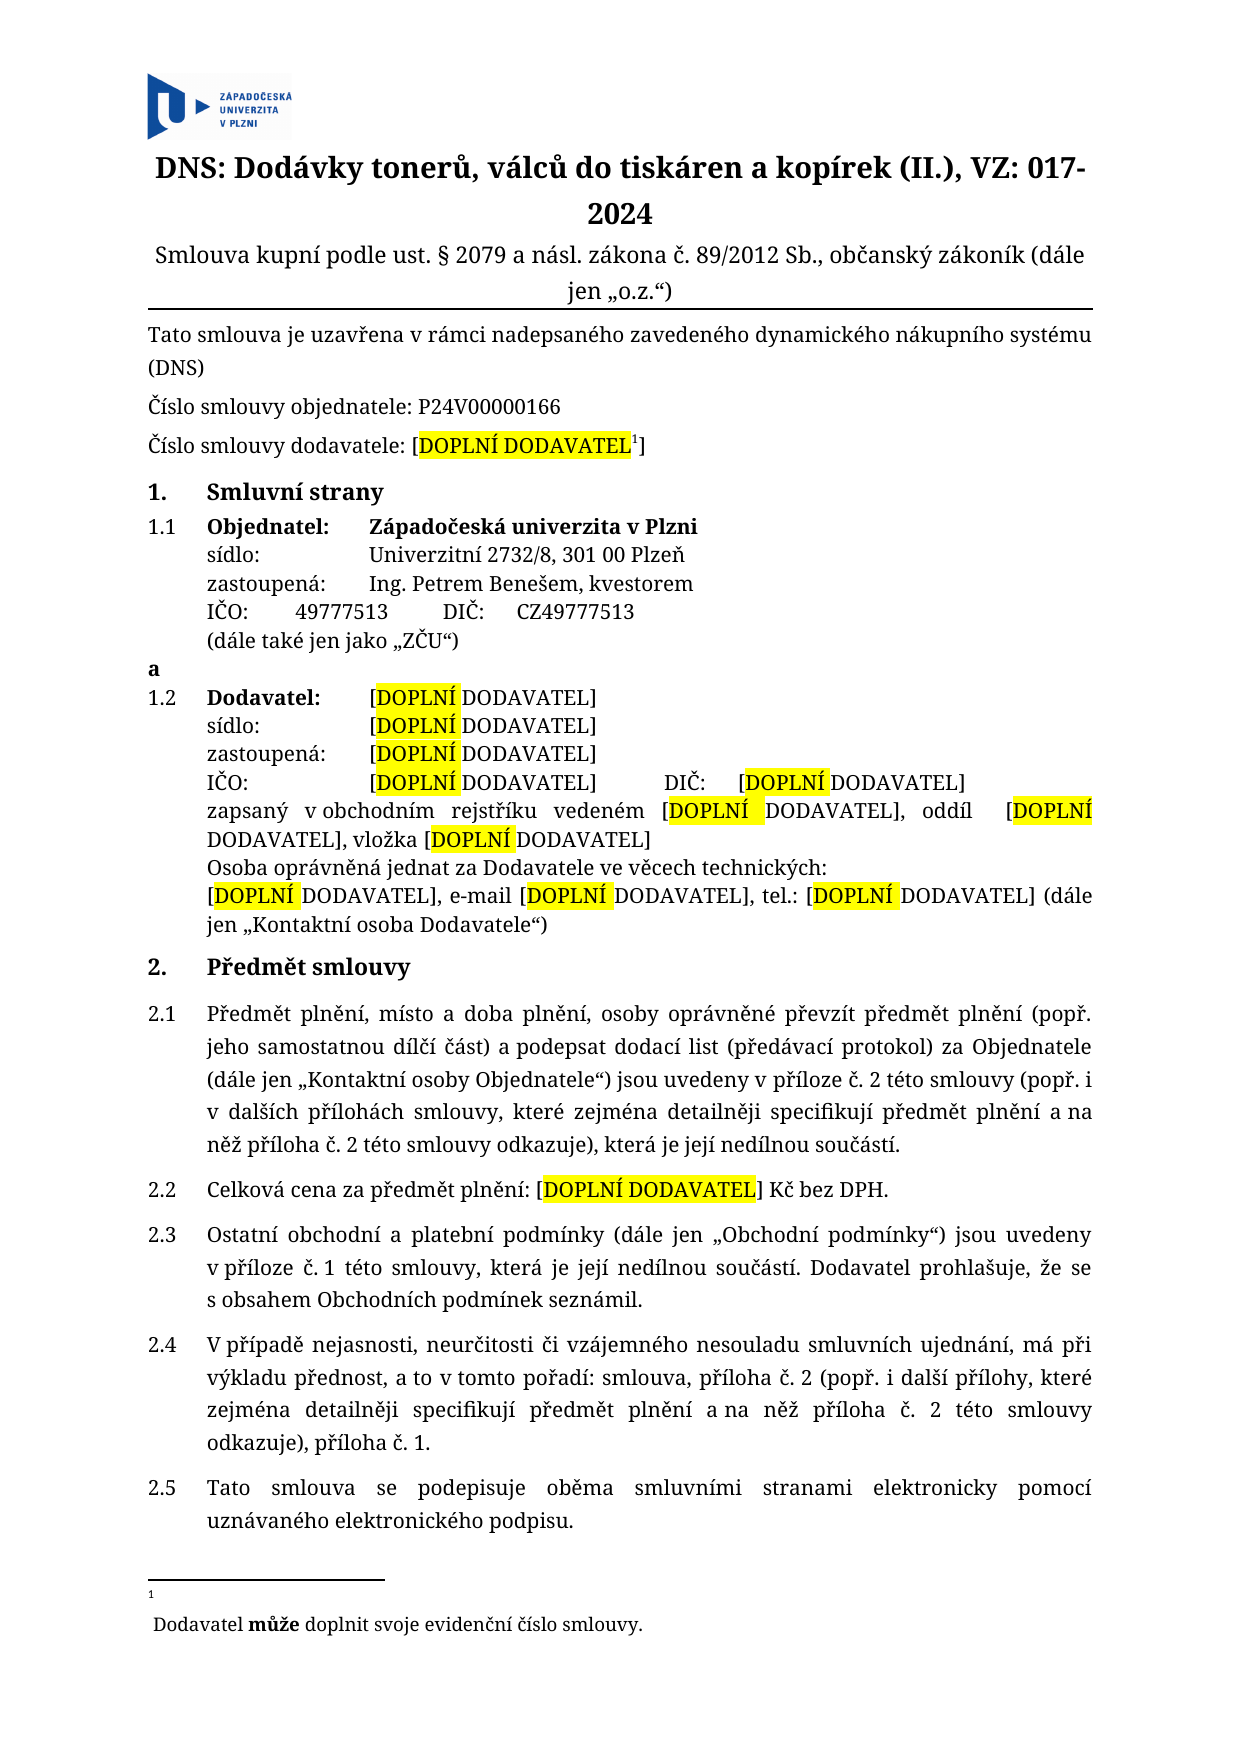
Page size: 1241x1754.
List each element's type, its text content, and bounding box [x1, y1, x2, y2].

text [DOPLNÍ DODAVATEL], e-mail [DOPLNÍ DODAVATEL], tel.: [DOPLNÍ DODAVATEL] (dále jen „Kontaktní osoba Dodavatele“) [207, 882, 1093, 938]
text IČO: [DOPLNÍ DODAVATEL] DIČ: [DOPLNÍ DODAVATEL] [461, 768, 745, 796]
list Objednatel: Západočeská univerzita v Plzni [148, 512, 1093, 540]
text IČO: 49777513 DIČ: CZ49777513 [207, 597, 1093, 626]
list Smluvní strany [148, 476, 1093, 507]
text Číslo smlouvy objednatele: P24V00000166 [148, 392, 1093, 421]
list Předmět plnění, místo a doba plnění, osoby oprávněné převzít předmět plnění (popř. jeho samostatnou dílčí část) a podepsat dodací list (předávací protokol) za Objednatele (dále jen „Kontaktní osoby Objednatele“) jsou uvedeny v příloze č. 2 této smlouvy (popř. i v dalších přílohách smlouvy, které zejména detailněji specifikují předmět plnění a na něž příloha č. 2 této smlouvy odkazuje), která je její nedílnou součástí. [148, 999, 1093, 1158]
list Předmět smlouvy [148, 951, 1093, 982]
picture [147, 73, 292, 140]
list V případě nejasnosti, neurčitosti či vzájemného nesouladu smluvních ujednání, má při výkladu přednost, a to v tomto pořadí: smlouva, příloha č. 2 (popř. i další přílohy, které zejména detailněji specifikují předmět plnění a na něž příloha č. 2 této smlouvy odkazuje), příloha č. 1. [148, 1330, 1093, 1457]
text sídlo: [DOPLNÍ DODAVATEL] [207, 711, 376, 739]
text a [148, 654, 1093, 683]
list Ostatní obchodní a platební podmínky (dále jen „Obchodní podmínky“) jsou uvedeny v příloze č. 1 této smlouvy, která je její nedílnou součástí. Dodavatel prohlašuje, že se s obsahem Obchodních podmínek seznámil. [148, 1220, 1093, 1314]
text zastoupená: [DOPLNÍ DODAVATEL] [207, 739, 1093, 768]
list Tato smlouva se podepisuje oběma smluvními stranami elektronicky pomocí uznávaného elektronického podpisu. [148, 1473, 1093, 1534]
text DNS: Dodávky tonerů, válců do tiskáren a kopírek (II.), VZ: 017-2024 [148, 148, 1093, 233]
text (dále také jen jako „ZČU“) [207, 626, 1093, 654]
text zastoupená: Ing. Petrem Benešem, kvestorem [207, 569, 1093, 597]
text Tato smlouva je uzavřena v rámci nadepsaného zavedeného dynamického nákupního systému (DNS) [148, 321, 1093, 382]
text IČO: [DOPLNÍ DODAVATEL] DIČ: [DOPLNÍ DODAVATEL] [830, 768, 1093, 796]
text Osoba oprávněná jednat za Dodavatele ve věcech technických: [207, 853, 1093, 882]
list Celková cena za předmět plnění: [DOPLNÍ DODAVATEL] Kč bez DPH. [756, 1175, 1093, 1203]
text zapsaný v obchodním rejstříku vedeném [DOPLNÍ DODAVATEL], oddíl [DOPLNÍ DODAVATEL], vložka [DOPLNÍ DODAVATEL] [207, 796, 1093, 853]
text Číslo smlouvy dodavatele: [DOPLNÍ DODAVATEL] [631, 431, 1093, 459]
text IČO: [DOPLNÍ DODAVATEL] DIČ: [DOPLNÍ DODAVATEL] [207, 768, 376, 796]
list Celková cena za předmět plnění: [DOPLNÍ DODAVATEL] Kč bez DPH. [148, 1175, 543, 1203]
list Dodavatel: [DOPLNÍ DODAVATEL] [148, 683, 376, 711]
text Smlouva kupní podle ust. § 2079 a násl. zákona č. 89/2012 Sb., občanský zákoník (dále jen „o.z.“) [148, 239, 1093, 308]
text Číslo smlouvy dodavatele: [DOPLNÍ DODAVATEL] [148, 431, 419, 459]
list Dodavatel: [DOPLNÍ DODAVATEL] [461, 683, 1093, 711]
text sídlo: [DOPLNÍ DODAVATEL] [461, 711, 1093, 739]
text sídlo: Univerzitní 2732/8, 301 00 Plzeň [207, 540, 1093, 569]
